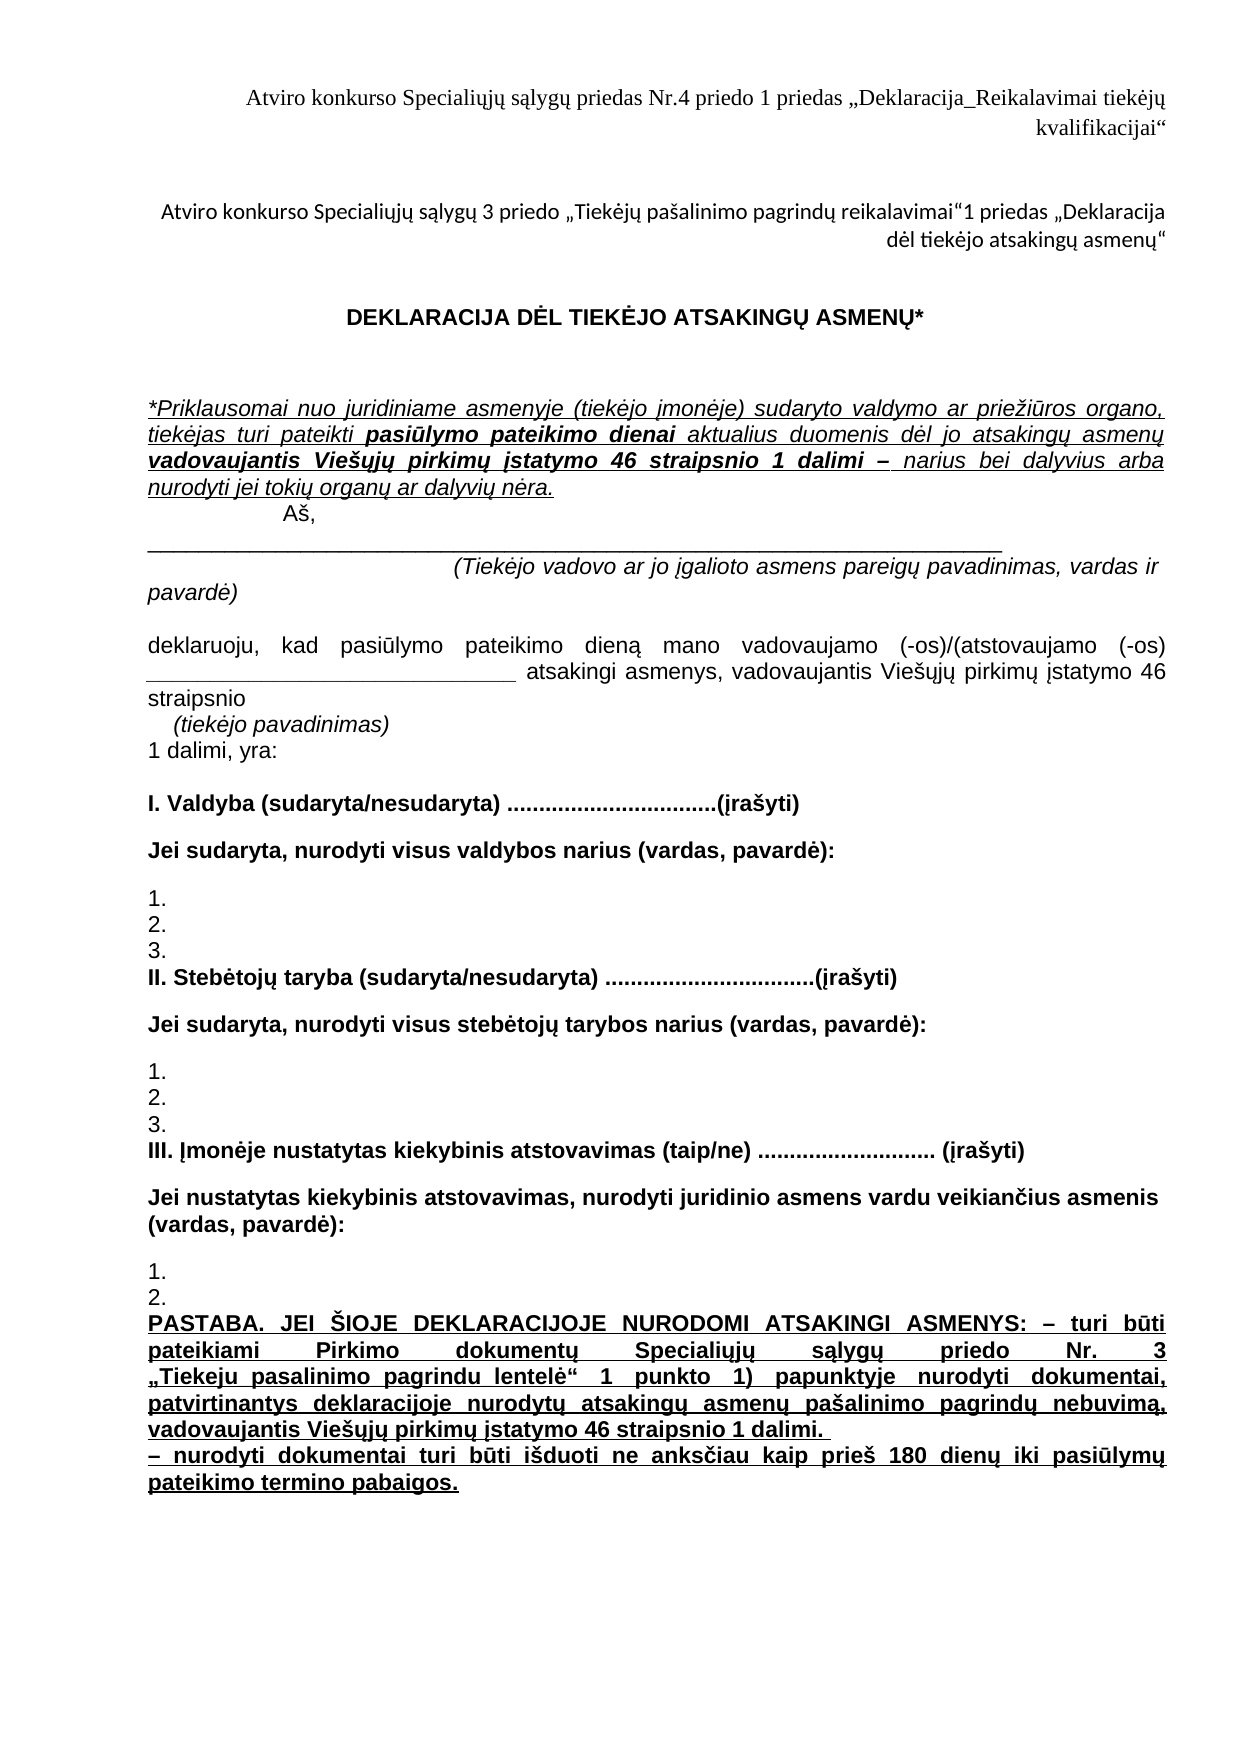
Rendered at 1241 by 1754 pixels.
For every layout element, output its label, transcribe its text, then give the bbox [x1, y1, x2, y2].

text 1 dalimi, yra: [148, 737, 1167, 764]
text II. Stebėtojų taryba (sudaryta/nesudaryta) .................................(įrašyti) [148, 963, 1167, 990]
text 2. [148, 1284, 1167, 1310]
text deklaruoju, kad pasiūlymo pateikimo dieną mano vadovaujamo (-os)/(atstovaujamo (-os) _____________________________ atsakingi asmenys, vadovaujantis Viešųjų pirkimų įstatymo 46 straipsnio [148, 632, 1167, 711]
text Jei sudaryta, nurodyti visus valdybos narius (vardas, pavardė): [148, 837, 1167, 864]
text *Priklausomai nuo juridiniame asmenyje (tiekėjo įmonėje) sudaryto valdymo ar priežiūros organo, tiekėjas turi pateikti pasiūlymo pateikimo dienai aktualius duomenis dėl jo atsakingų asmenų vadovaujantis Viešųjų pirkimų įstatymo 46 straipsnio 1 dalimi – narius bei dalyvius arba nurodyti jei tokių organų ar dalyvių nėra. [148, 395, 1167, 500]
text – nurodyti dokumentai turi būti išduoti ne anksčiau kaip prieš 180 dienų iki pasiūlymų pateikimo termino pabaigos. [148, 1442, 1167, 1465]
text Atviro konkurso Specialiųjų sąlygų 3 priedo „Tiekėjų pašalinimo pagrindų reikalavimai“1 priedas „Deklaracija dėl tiekėjo atsakingų asmenų“ [148, 197, 1167, 253]
text I. Valdyba (sudaryta/nesudaryta) .................................(įrašyti) [148, 790, 1167, 816]
text Jei sudaryta, nurodyti visus stebėtojų tarybos narius (vardas, pavardė): [148, 1011, 1167, 1037]
text 3. [148, 937, 1167, 963]
text 3. [148, 1111, 1167, 1137]
text 2. [148, 1084, 1167, 1111]
text (tiekėjo pavadinimas) [148, 711, 1167, 737]
text Jei nustatytas kiekybinis atstovavimas, nurodyti juridinio asmens vardu veikiančius asmenis (vardas, pavardė): [148, 1184, 1167, 1237]
text (Tiekėjo vadovo ar jo įgalioto asmens pareigų pavadinimas, vardas ir pavardė) [148, 553, 1167, 606]
text PASTABA. JEI ŠIOJE DEKLARACIJOJE NURODOMI ATSAKINGI ASMENYS: – turi būti pateikiami Pirkimo dokumentų Specialiųjų sąlygų priedo Nr. 3 „Tiekeju_pasalinimo_pagrindu_lentelė“ 1 punkto 1) papunktyje nurodyti dokumentai, patvirtinantys deklaracijoje nurodytų atsakingų asmenų pašalinimo pagrindų nebuvimą, vadovaujantis Viešųjų pirkimų įstatymo 46 straipsnio 1 dalimi. [148, 1387, 1167, 1412]
text – nurodyti dokumentai turi būti išduoti ne anksčiau kaip prieš 180 dienų iki pasiūlymų pateikimo termino pabaigos. [148, 1466, 1167, 1495]
text 1. [148, 1258, 1167, 1284]
text PASTABA. JEI ŠIOJE DEKLARACIJOJE NURODOMI ATSAKINGI ASMENYS: – turi būti pateikiami Pirkimo dokumentų Specialiųjų sąlygų priedo Nr. 3 „Tiekeju_pasalinimo_pagrindu_lentelė“ 1 punkto 1) papunktyje nurodyti dokumentai, patvirtinantys deklaracijoje nurodytų atsakingų asmenų pašalinimo pagrindų nebuvimą, vadovaujantis Viešųjų pirkimų įstatymo 46 straipsnio 1 dalimi. [148, 1310, 1167, 1360]
text 1. [148, 1058, 1167, 1084]
text DEKLARACIJA DĖL TIEKĖJO ATSAKINGŲ ASMENŲ* [103, 304, 1167, 331]
text 2. [148, 911, 1167, 937]
text PASTABA. JEI ŠIOJE DEKLARACIJOJE NURODOMI ATSAKINGI ASMENYS: – turi būti pateikiami Pirkimo dokumentų Specialiųjų sąlygų priedo Nr. 3 „Tiekeju_pasalinimo_pagrindu_lentelė“ 1 punkto 1) papunktyje nurodyti dokumentai, patvirtinantys deklaracijoje nurodytų atsakingų asmenų pašalinimo pagrindų nebuvimą, vadovaujantis Viešųjų pirkimų įstatymo 46 straipsnio 1 dalimi. [148, 1414, 1167, 1442]
text 1. [148, 884, 1167, 911]
text III. Įmonėje nustatytas kiekybinis atstovavimas (taip/ne) ............................ (įrašyti) [148, 1137, 1167, 1163]
text PASTABA. JEI ŠIOJE DEKLARACIJOJE NURODOMI ATSAKINGI ASMENYS: – turi būti pateikiami Pirkimo dokumentų Specialiųjų sąlygų priedo Nr. 3 „Tiekeju_pasalinimo_pagrindu_lentelė“ 1 punkto 1) papunktyje nurodyti dokumentai, patvirtinantys deklaracijoje nurodytų atsakingų asmenų pašalinimo pagrindų nebuvimą, vadovaujantis Viešųjų pirkimų įstatymo 46 straipsnio 1 dalimi. [148, 1361, 1167, 1386]
text Aš, ___________________________________________________________________ [148, 500, 1167, 553]
